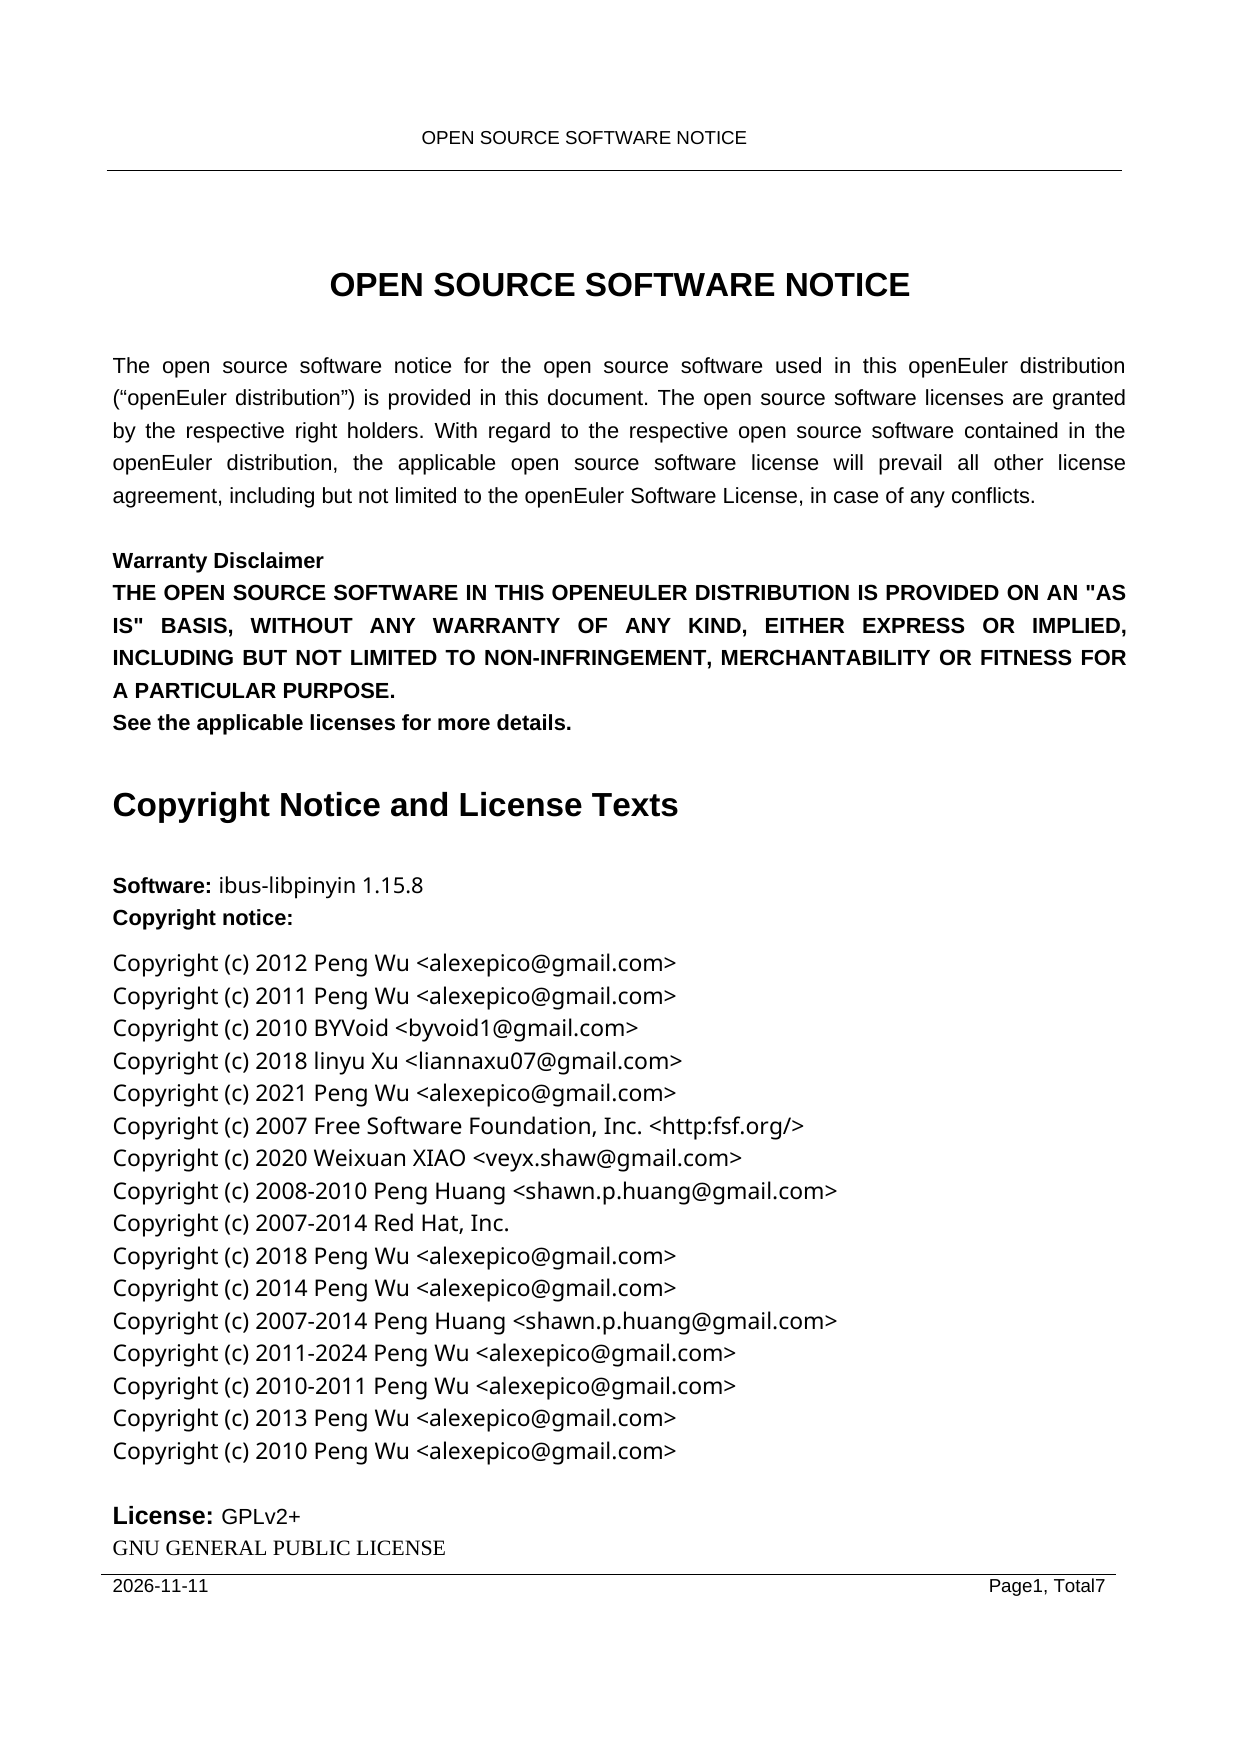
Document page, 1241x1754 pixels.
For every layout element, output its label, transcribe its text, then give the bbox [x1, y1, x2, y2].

text THE OPEN SOURCE SOFTWARE IN THIS OPENEULER DISTRIBUTION IS PROVIDED ON AN "AS IS" BASIS, WITHOUT ANY WARRANTY OF ANY KIND, EITHER EXPRESS OR IMPLIED, INCLUDING BUT NOT LIMITED TO NON-INFRINGEMENT, MERCHANTABILITY OR FITNESS FOR A PARTICULAR PURPOSE. See the applicable licenses for more details. [112, 576, 1128, 739]
text License: GPLv2+ [112, 1499, 1128, 1532]
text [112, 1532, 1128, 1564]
text Copyright Notice and License Texts [112, 771, 1128, 836]
text Warranty Disclaimer [112, 544, 1128, 576]
text OPEN SOURCE SOFTWARE NOTICE [112, 251, 1128, 316]
text Copyright notice: [112, 901, 1128, 934]
text The open source software notice for the open source software used in this openEuler distribution (“openEuler distribution”) is provided in this document. The open source software licenses are granted by the respective right holders. With regard to the respective open source software contained in the openEuler distribution, the applicable open source software license will prevail all other license agreement, including but not limited to the openEuler Software License, in case of any conflicts. [112, 349, 1128, 511]
text Copyright (c) 2012 Peng Wu <alexepico@gmail.com> Copyright (c) 2011 Peng Wu <alexepico@gmail.com> Copyright (c) 2010 BYVoid <byvoid1@gmail.com> Copyright (c) 2018 linyu Xu <liannaxu07@gmail.com> Copyright (c) 2021 Peng Wu <alexepico@gmail.com> Copyright (c) 2007 Free Software Foundation, Inc. <http:fsf.org/> Copyright (c) 2020 Weixuan XIAO <veyx.shaw@gmail.com> Copyright (c) 2008-2010 Peng Huang <shawn.p.huang@gmail.com> Copyright (c) 2007-2014 Red Hat, Inc. Copyright (c) 2018 Peng Wu <alexepico@gmail.com> Copyright (c) 2014 Peng Wu <alexepico@gmail.com> Copyright (c) 2007-2014 Peng Huang <shawn.p.huang@gmail.com> Copyright (c) 2011-2024 Peng Wu <alexepico@gmail.com> Copyright (c) 2010-2011 Peng Wu <alexepico@gmail.com> Copyright (c) 2013 Peng Wu <alexepico@gmail.com> Copyright (c) 2010 Peng Wu <alexepico@gmail.com> [112, 947, 1128, 1499]
title Software: ibus-libpinyin 1.15.8 [112, 869, 1128, 901]
